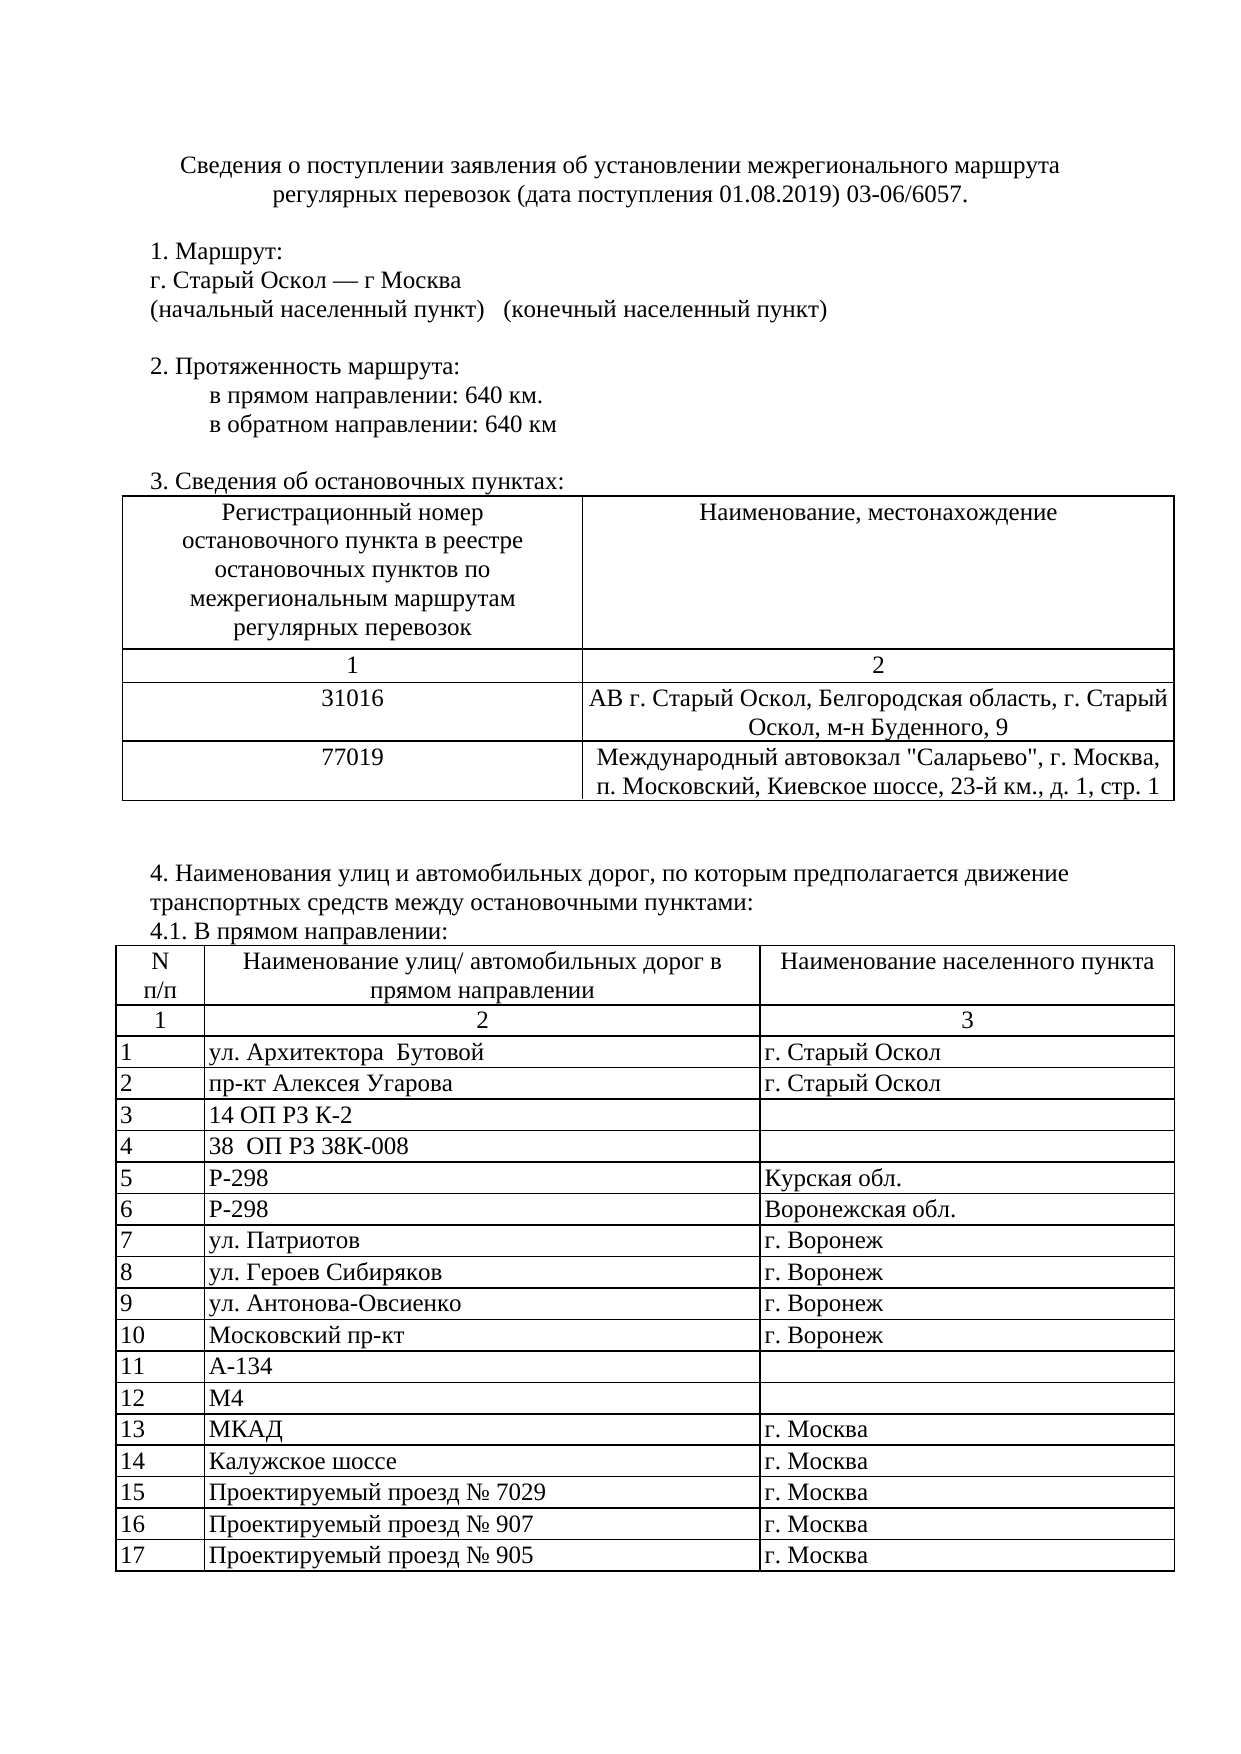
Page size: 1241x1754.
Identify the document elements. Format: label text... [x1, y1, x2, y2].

table_cell 15 [117, 1477, 204, 1507]
table_cell 13 [117, 1415, 204, 1444]
table_header Наименование, местонахождение [583, 497, 1173, 648]
table_cell 9 [117, 1289, 204, 1318]
table_cell А-134 [205, 1352, 759, 1381]
table_cell АВ г. Старый Оскол, Белгородская область, г. Старый Оскол, м-н Буденного, 9 [583, 683, 1173, 740]
table_cell г. Воронеж [761, 1289, 1174, 1318]
table_cell Международный автовокзал "Саларьево", г. Москва, п. Московский, Киевское шоссе, 23-й км., д. 1, стр. 1 [583, 742, 1173, 799]
table_header Наименование улиц/ автомобильных дорог в прямом направлении [205, 946, 759, 1004]
table_header Регистрационный номер остановочного пункта в реестре остановочных пунктов по межрегиональным маршрутам регулярных перевозок [123, 497, 582, 648]
table_cell 2 [583, 650, 1173, 681]
table_cell 77019 [123, 742, 582, 799]
table_cell Проектируемый проезд № 905 [205, 1540, 759, 1570]
table_cell Воронежская обл. [761, 1194, 1174, 1224]
table_cell [761, 1100, 1174, 1130]
table_cell ул. Архитектора Бутовой [205, 1037, 759, 1067]
table_cell г. Старый Оскол [761, 1068, 1174, 1098]
table_cell ул. Антонова-Овсиенко [205, 1289, 759, 1318]
table_cell 12 [117, 1383, 204, 1413]
table_cell пр-кт Алексея Угарова [205, 1068, 759, 1098]
table_cell 5 [117, 1163, 204, 1193]
table_header Наименование населенного пункта [761, 946, 1174, 1004]
table_cell 1 [117, 1037, 204, 1067]
table_cell Р-298 [205, 1163, 759, 1193]
table_cell г. Старый Оскол [761, 1037, 1174, 1067]
table_cell 2 [205, 1006, 759, 1035]
text в прямом направлении: 640 км. [150, 380, 1090, 409]
table_cell [761, 1131, 1174, 1161]
table_cell 6 [117, 1194, 204, 1224]
table_cell 3 [761, 1006, 1174, 1035]
table_cell г. Москва [761, 1540, 1174, 1570]
table_cell [761, 1352, 1174, 1381]
table_cell Московский пр-кт [205, 1320, 759, 1350]
table_cell 10 [117, 1320, 204, 1350]
table_cell [761, 1383, 1174, 1413]
table_cell Проектируемый проезд № 7029 [205, 1477, 759, 1507]
text 4.1. В прямом направлении: [150, 916, 1090, 945]
table_cell 4 [117, 1131, 204, 1161]
table_cell Курская обл. [761, 1163, 1174, 1193]
table_cell 3 [117, 1100, 204, 1130]
table_cell 1 [123, 650, 582, 681]
table_cell Р-298 [205, 1194, 759, 1224]
table_cell 11 [117, 1352, 204, 1381]
table_cell г. Москва [761, 1477, 1174, 1507]
text в обратном направлении: 640 км [150, 409, 1090, 437]
table_cell МКАД [205, 1415, 759, 1444]
text 1. Маршрут: [150, 236, 1090, 265]
table_cell 17 [117, 1540, 204, 1570]
table_cell г. Воронеж [761, 1257, 1174, 1287]
table_cell 1 [117, 1006, 204, 1035]
table_cell М4 [205, 1383, 759, 1413]
table_cell 14 [117, 1446, 204, 1476]
table_cell 7 [117, 1226, 204, 1256]
table_cell г. Москва [761, 1509, 1174, 1539]
table_cell 38 ОП РЗ 38К-008 [205, 1131, 759, 1161]
table_cell 31016 [123, 683, 582, 740]
table_cell г. Воронеж [761, 1226, 1174, 1256]
text (начальный населенный пункт) (конечный населенный пункт) [150, 294, 1090, 322]
table_cell 16 [117, 1509, 204, 1539]
table_cell 8 [117, 1257, 204, 1287]
table_cell ул. Героев Сибиряков [205, 1257, 759, 1287]
table_cell г. Москва [761, 1446, 1174, 1476]
text 4. Наименования улиц и автомобильных дорог, по которым предполагается движение транспортных средств между остановочными пунктами: [150, 858, 1090, 916]
table_cell ул. Патриотов [205, 1226, 759, 1256]
table_cell г. Воронеж [761, 1320, 1174, 1350]
text 2. Протяженность маршрута: [150, 351, 1090, 380]
text Сведения о поступлении заявления об установлении межрегионального маршрута регулярных перевозок (дата поступления 01.08.2019) 03-06/6057. [150, 150, 1090, 207]
table_cell г. Москва [761, 1415, 1174, 1444]
table_cell Проектируемый проезд № 907 [205, 1509, 759, 1539]
text 3. Сведения об остановочных пунктах: [150, 466, 1090, 495]
table_cell 14 ОП РЗ К-2 [205, 1100, 759, 1130]
table_cell 2 [117, 1068, 204, 1098]
table_header N п/п [117, 946, 204, 1004]
table_cell Калужское шоссе [205, 1446, 759, 1476]
text г. Старый Оскол — г Москва [150, 265, 1090, 294]
